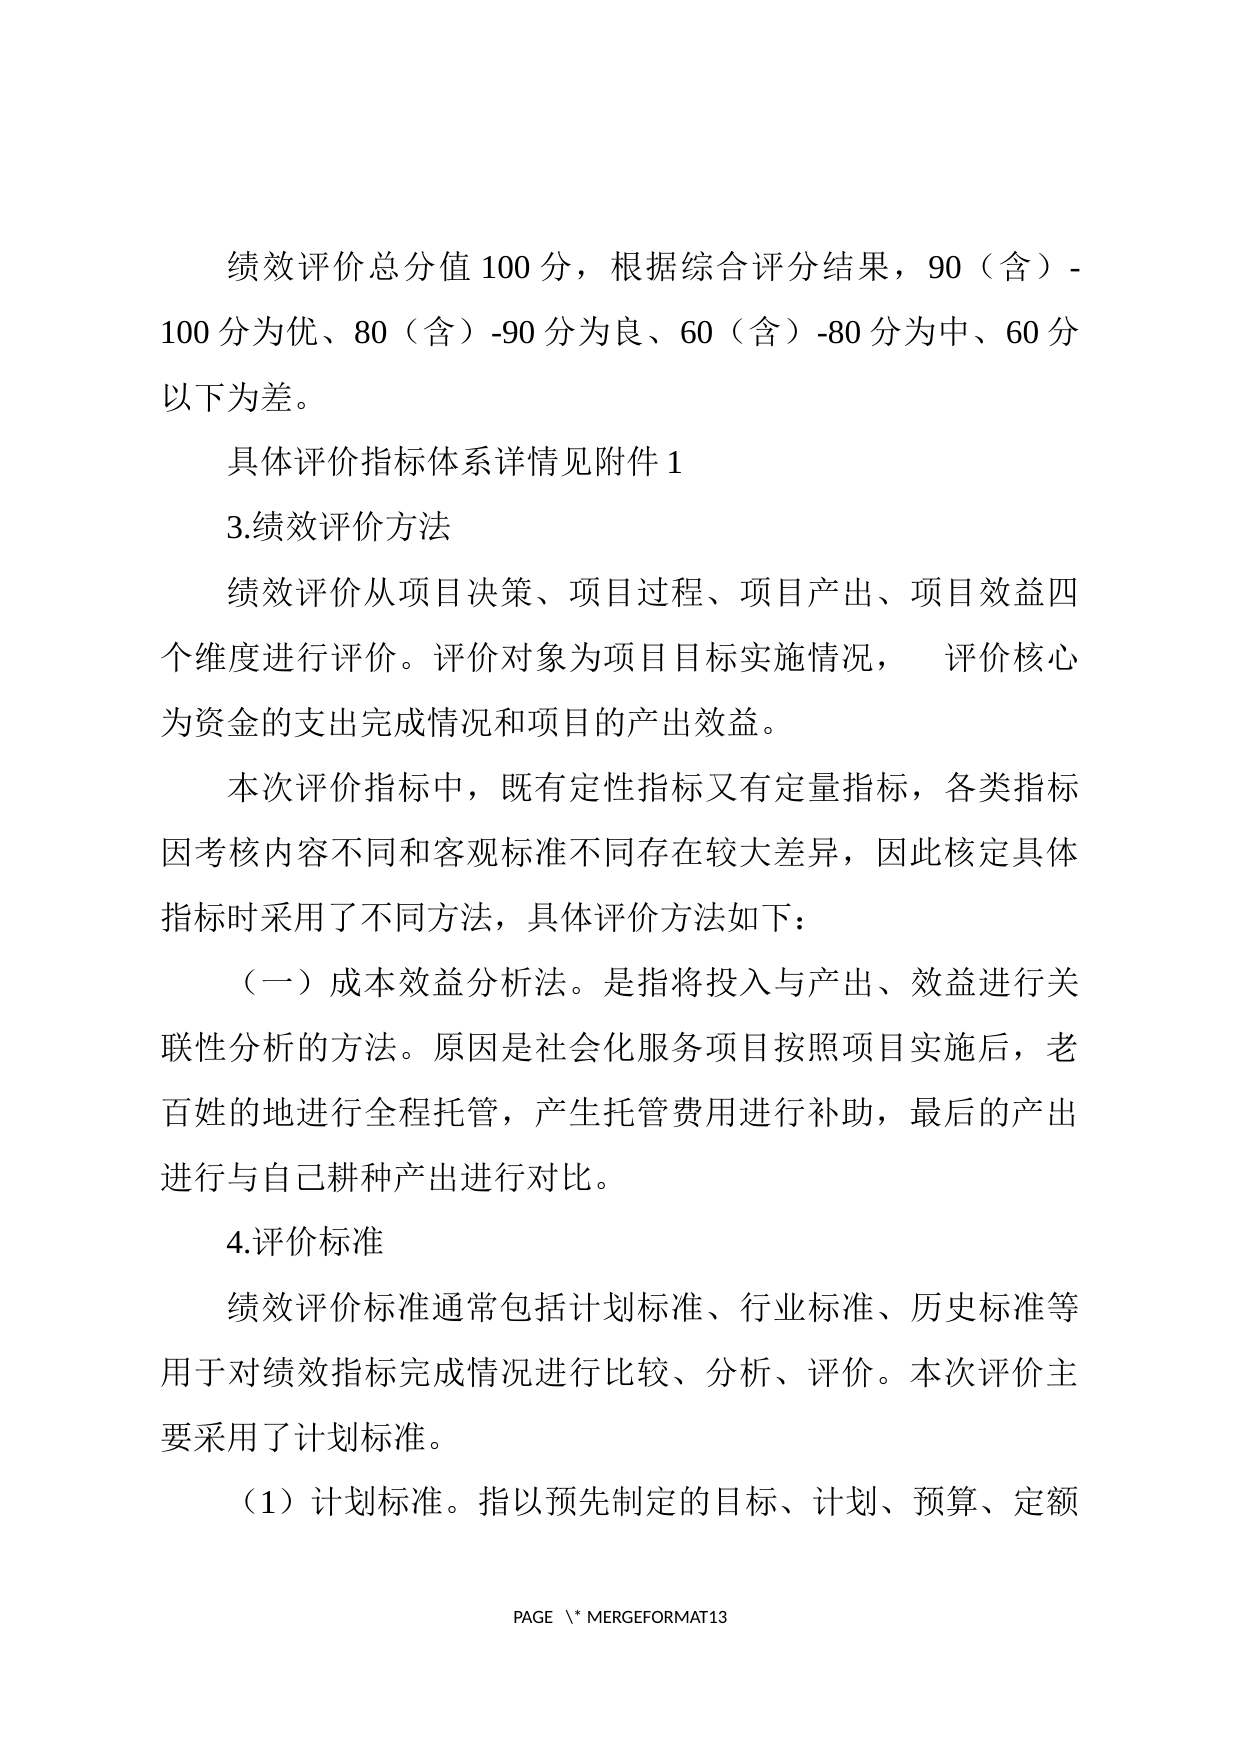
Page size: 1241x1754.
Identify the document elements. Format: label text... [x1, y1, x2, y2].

title 绩效评价标准通常包括计划标准、行业标准、历史标准等，用于对绩效指标完成情况进行比较、分析、评价。本次评价主要采用了计划标准。 [159, 1273, 1081, 1468]
text （一）成本效益分析法。是指将投入与产出、效益进行关联性分析的方法。原因是社会化服务项目按照项目实施后，老百姓的地进行全程托管，产生托管费用进行补助，最后的产出进行与自己耕种产出进行对比。 [159, 948, 1081, 1208]
title 具体评价指标体系详情见附件1 [159, 428, 1081, 493]
text 本次评价指标中，既有定性指标又有定量指标，各类指标因考核内容不同和客观标准不同存在较大差异，因此核定具体指标时采用了不同方法，具体评价方法如下： [159, 753, 1081, 948]
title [159, 1468, 1081, 1533]
title 4.评价标准 [159, 1208, 1081, 1273]
title 3.绩效评价方法 [159, 493, 1081, 558]
title 绩效评价总分值100分，根据综合评分结果，90（含）-100分为优、80（含）-90分为良、60（含）-80分为中、60分以下为差。 [159, 233, 1081, 428]
text 绩效评价从项目决策、项目过程、项目产出、项目效益四个维度进行评价。评价对象为项目目标实施情况， 评价核心为资金的支出完成情况和项目的产出效益。 [159, 558, 1081, 753]
